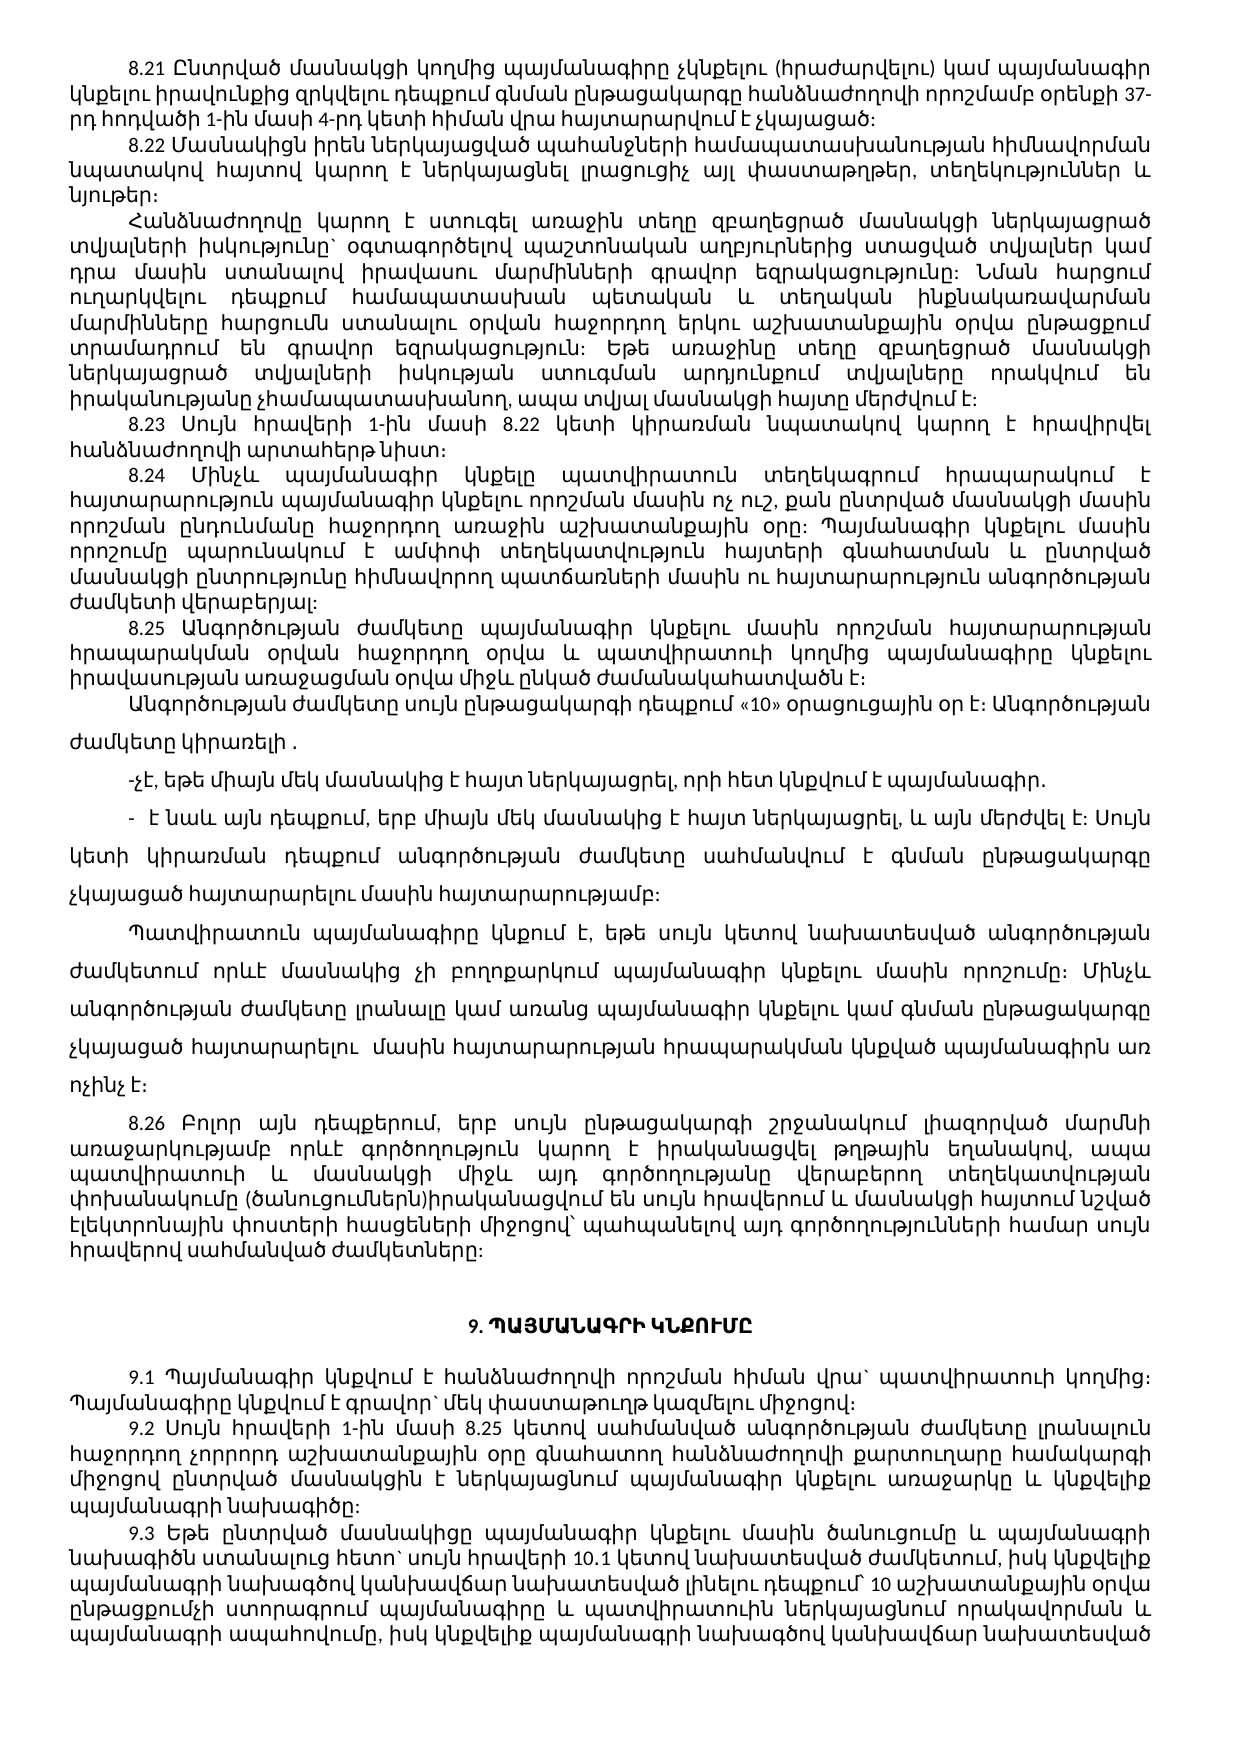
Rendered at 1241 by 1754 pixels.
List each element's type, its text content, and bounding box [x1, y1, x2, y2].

text -չէ, եթե միայն մեկ մասնակից է հայտ ներկայացրել, որի հետ կնքվում է պայմանագիր․ [69, 767, 1152, 793]
text 8.21 Ընտրված մասնակցի կողմից պայմանագիրը չկնքելու (հրաժարվելու) կամ պայմանագիր կնքելու իրավունքից զրկվելու դեպքում գնման ընթացակարգը հանձնաժողովի որոշմամբ օրենքի 37-րդ հոդվածի 1-ին մասի 4-րդ կետի հիման վրա հայտարարվում է չկայացած: [69, 56, 1152, 132]
text - է նաև այն դեպքում, երբ միայն մեկ մասնակից է հայտ ներկայացրել, և այն մերժվել է: Սույն կետի կիրառման դեպքում անգործության ժամկետը սահմանվում է գնման ընթացակարգը չկայացած հայտարարելու մասին հայտարարությամբ: [69, 805, 1152, 907]
text 8.25 Անգործության ժամկետը պայմանագիր կնքելու մասին որոշման հայտարարության հրապարակման օրվան հաջորդող օրվա և պատվիրատուի կողմից պայմանագիրը կնքելու իրավասության առաջացման օրվա միջև ընկած ժամանակահատվածն է։ [69, 615, 1152, 691]
text Պատվիրատուն պայմանագիրը կնքում է, եթե սույն կետով նախատեսված անգործության ժամկետում որևէ մասնակից չի բողոքարկում պայմանագիր կնքելու մասին որոշումը։ Մինչև անգործության ժամկետը լրանալը կամ առանց պայմանագիր կնքելու կամ գնման ընթացակարգը չկայացած հայտարարելու մասին հայտարարության հրապարակման կնքված պայմանագիրն առ ոչինչ է։ [69, 920, 1152, 1098]
text 9. ՊԱՅՄԱՆԱԳՐԻ ԿՆՔՈՒՄԸ [69, 1314, 1152, 1339]
text 9.1 Պայմանագիր կնքվում է հանձնաժողովի որոշման հիման վրա` պատվիրատուի կողմից։ Պայմանագիրը կնքվում է գրավոր` մեկ փաստաթուղթ կազմելու միջոցով։ [69, 1364, 1152, 1415]
text 9.2 Սույն հրավերի 1-ին մասի 8.25 կետով սահմանված անգործության ժամկետը լրանալուն հաջորդող չորրորդ աշխատանքային օրը գնահատող հանձնաժողովի քարտուղարը համակարգի միջոցով ընտրված մասնակցին է ներկայացնում պայմանագիր կնքելու առաջարկը և կնքվելիք պայմանագրի նախագիծը: [69, 1415, 1152, 1520]
text Հանձնաժողովը կարող է ստուգել առաջին տեղը զբաղեցրած մասնակցի ներկայացրած տվյալների իսկությունը` օգտագործելով պաշտոնական աղբյուրներից ստացված տվյալներ կամ դրա մասին ստանալով իրավասու մարմինների գրավոր եզրակացությունը: Նման հարցում ուղարկվելու դեպքում համապատասխան պետական և տեղական ինքնակառավարման մարմինները հարցումն ստանալու օրվան հաջորդող երկու աշխատանքային օրվա ընթացքում տրամադրում են գրավոր եզրակացություն: Եթե առաջինը տեղը զբաղեցրած մասնակցի ներկայացրած տվյալների իսկության ստուգման արդյունքում տվյալները որակվում են իրականությանը չհամապատասխանող, ապա տվյալ մասնակցի հայտը մերժվում է: [69, 208, 1152, 411]
text 8.23 Սույն հրավերի 1-ին մասի 8.22 կետի կիրառման նպատակով կարող է հրավիրվել հանձնաժողովի արտահերթ նիստ։ [69, 411, 1152, 462]
text Անգործության ժամկետը սույն ընթացակարգի դեպքում «10» օրացուցային օր է։ Անգործության ժամկետը կիրառելի ․ [69, 691, 1152, 754]
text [69, 1520, 1152, 1647]
text 8.26 Բոլոր այն դեպքերում, երբ սույն ընթացակարգի շրջանակում լիազորված մարմնի առաջարկությամբ որևէ գործողություն կարող է իրականացվել թղթային եղանակով, ապա պատվիրատուի և մասնակցի միջև այդ գործողությանը վերաբերող տեղեկատվության փոխանակումը (ծանուցումներն)իրականացվում են սույն հրավերում և մասնակցի հայտում նշված էլեկտրոնային փոստերի հասցեների միջոցով՝ պահպանելով այդ գործողությունների համար սույն հրավերով սահմանված ժամկետները: [69, 1110, 1152, 1263]
text 8.22 Մասնակիցն իրեն ներկայացված պահանջների համապատասխանության հիմնավորման նպատակով հայտով կարող է ներկայացնել լրացուցիչ այլ փաստաթղթեր, տեղեկություններ և նյութեր։ [69, 132, 1152, 208]
text 8.24 Մինչև պայմանագիր կնքելը պատվիրատուն տեղեկագրում հրապարակում է հայտարարություն պայմանագիր կնքելու որոշման մասին ոչ ուշ, քան ընտրված մասնակցի մասին որոշման ընդունմանը հաջորդող առաջին աշխատանքային օրը: Պայմանագիր կնքելու մասին որոշումը պարունակում է ամփոփ տեղեկատվություն հայտերի գնահատման և ընտրված մասնակցի ընտրությունը հիմնավորող պատճառների մասին ու հայտարարություն անգործության ժամկետի վերաբերյալ: [69, 462, 1152, 615]
